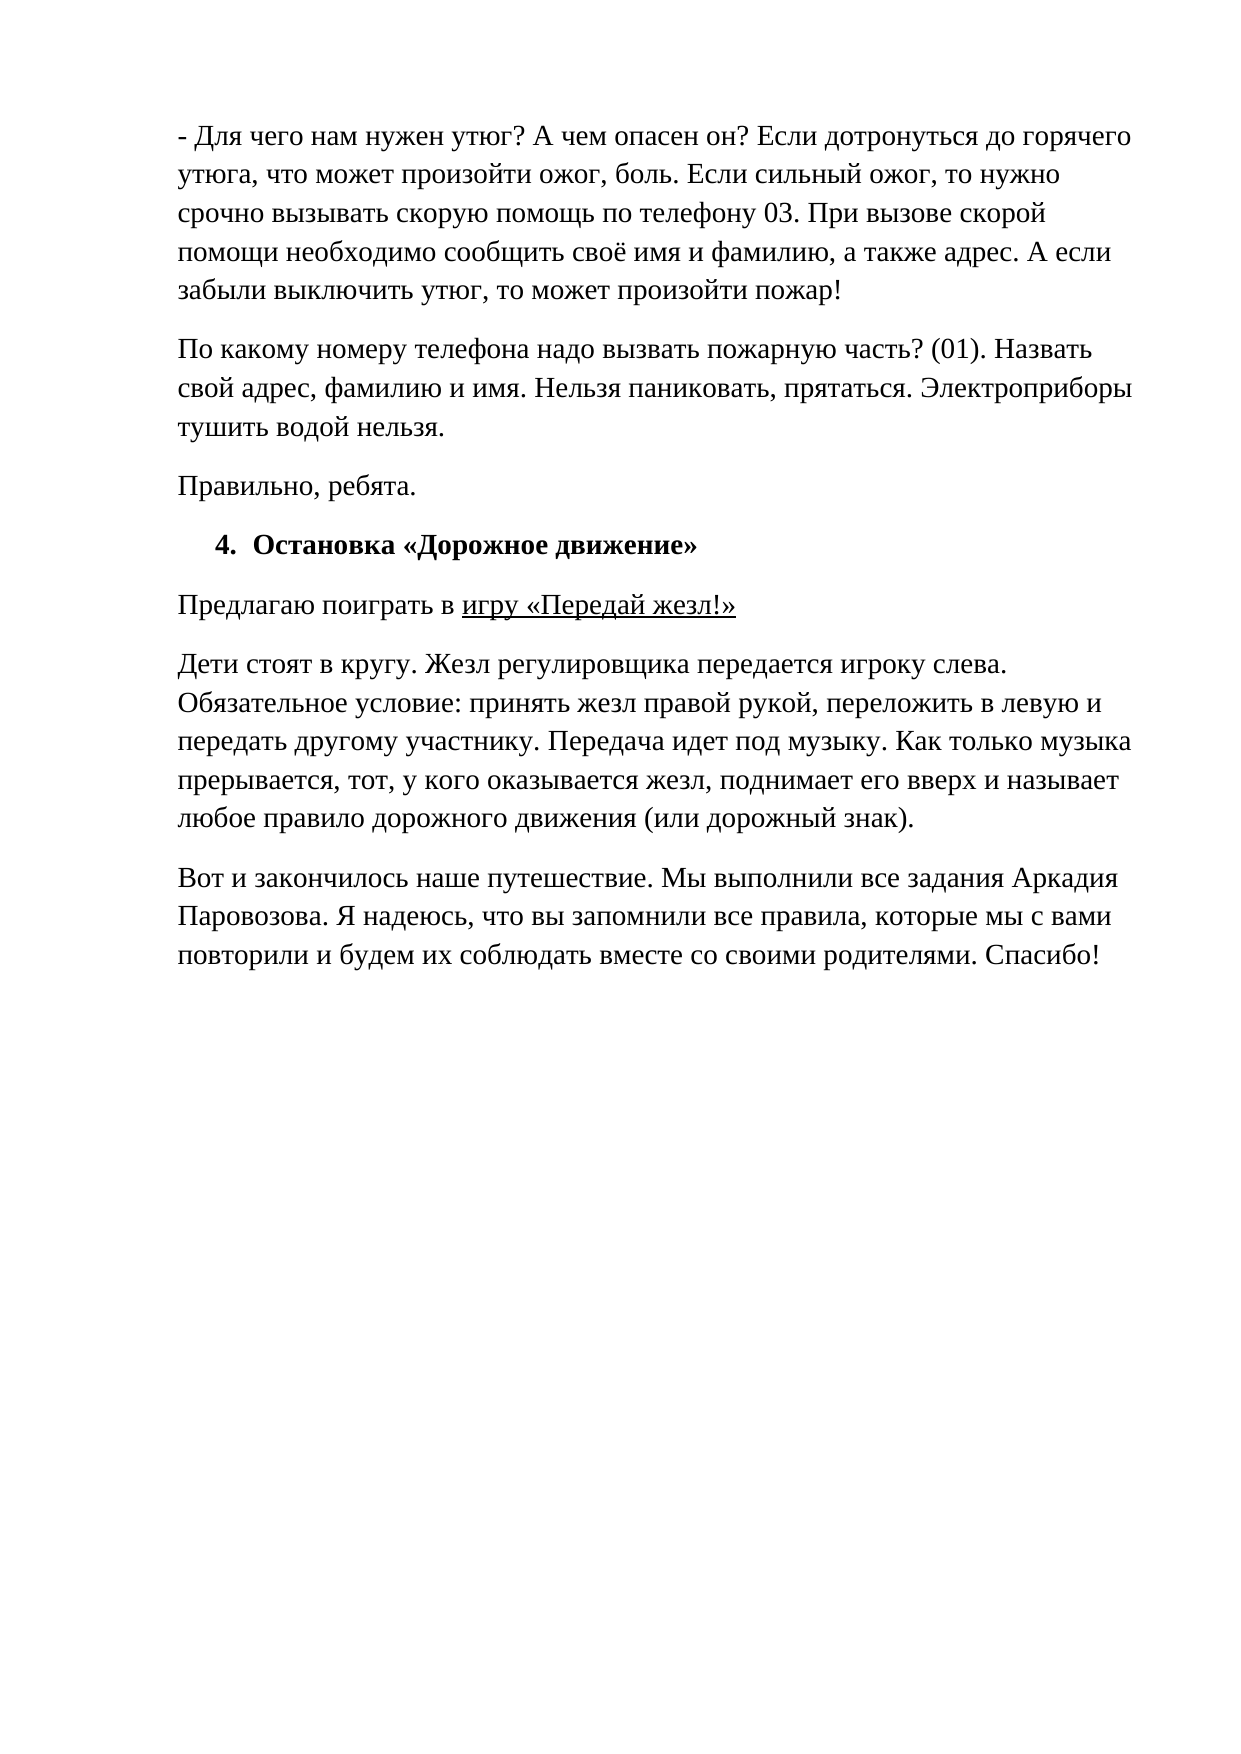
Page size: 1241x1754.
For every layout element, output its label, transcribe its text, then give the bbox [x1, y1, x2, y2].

list Остановка «Дорожное движение» [215, 527, 1152, 561]
text Вот и закончилось наше путешествие. Мы выполнили все задания Аркадия Паровозова. Я надеюсь, что вы запомнили все правила, которые мы с вами повторили и будем их соблюдать вместе со своими родителями. Спасибо! [177, 860, 1152, 970]
text Предлагаю поиграть в игру «Передай жезл!» [177, 587, 1152, 620]
text Правильно, ребята. [177, 468, 1152, 502]
text - Для чего нам нужен утюг? А чем опасен он? Если дотронуться до горячего утюга, что может произойти ожог, боль. Если сильный ожог, то нужно срочно вызывать скорую помощь по телефону 03. При вызове скорой помощи необходимо сообщить своё имя и фамилию, а также адрес. А если забыли выключить утюг, то может произойти пожар! [177, 118, 1152, 306]
text Дети стоят в кругу. Жезл регулировщика передается игроку слева. Обязательное условие: принять жезл правой рукой, переложить в левую и передать другому участнику. Передача идет под музыку. Как только музыка прерывается, тот, у кого оказывается жезл, поднимает его вверх и называет любое правило дорожного движения (или дорожный знак). [177, 646, 1152, 834]
text По какому номеру телефона надо вызвать пожарную часть? (01). Назвать свой адрес, фамилию и имя. Нельзя паниковать, прятаться. Электроприборы тушить водой нельзя. [177, 332, 1152, 442]
